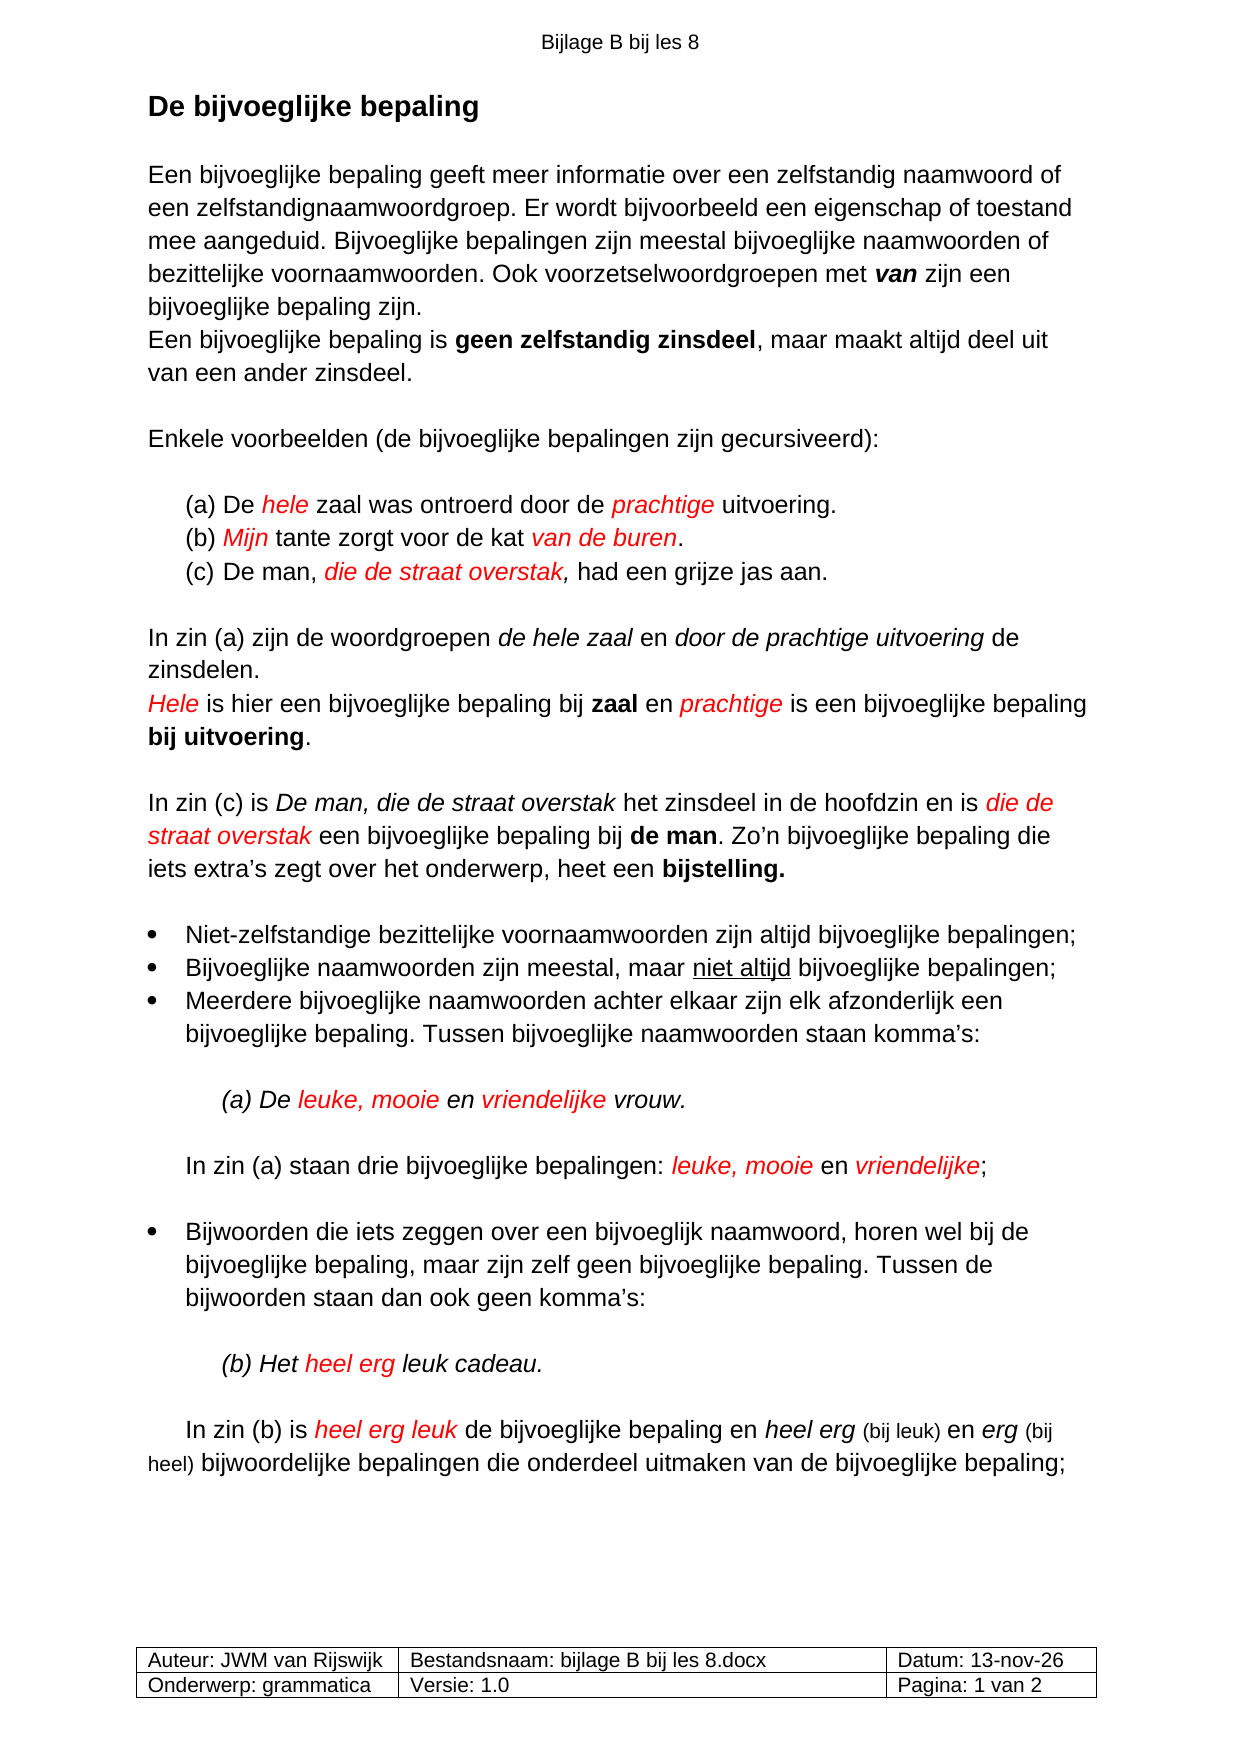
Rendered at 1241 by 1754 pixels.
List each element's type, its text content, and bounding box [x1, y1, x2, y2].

text In zin (a) zijn de woordgroepen de hele zaal en door de prachtige uitvoering de zinsdelen. [148, 622, 1093, 684]
list Mijn tante zorgt voor de kat van de buren. [185, 523, 1093, 552]
list Niet-zelfstandige bezittelijke voornaamwoorden zijn altijd bijvoeglijke bepalingen; [148, 920, 1093, 948]
text Hele is hier een bijvoeglijke bepaling bij zaal en prachtige is een bijvoeglijke bepaling bij uitvoering. [148, 688, 1093, 750]
list Bijvoeglijke naamwoorden zijn meestal, maar niet altijd bijvoeglijke bepalingen; [148, 953, 1093, 982]
text Enkele voorbeelden (de bijvoeglijke bepalingen zijn gecursiveerd): [148, 424, 1093, 453]
list Meerdere bijvoeglijke naamwoorden achter elkaar zijn elk afzonderlijk een bijvoeglijke bepaling. Tussen bijvoeglijke naamwoorden staan komma’s: [148, 986, 1093, 1048]
text De bijvoeglijke bepaling [148, 89, 1093, 122]
list De hele zaal was ontroerd door de prachtige uitvoering. [185, 490, 1093, 519]
list De man, die de straat overstak, had een grijze jas aan. [185, 556, 1093, 585]
list Bijwoorden die iets zeggen over een bijvoeglijk naamwoord, horen wel bij de bijvoeglijke bepaling, maar zijn zelf geen bijvoeglijke bepaling. Tussen de bijwoorden staan dan ook geen komma’s: [148, 1217, 1093, 1312]
text Een bijvoeglijke bepaling is geen zelfstandig zinsdeel, maar maakt altijd deel uit van een ander zinsdeel. [148, 325, 1093, 387]
list De leuke, mooie en vriendelijke vrouw. [221, 1085, 1093, 1114]
text Een bijvoeglijke bepaling geeft meer informatie over een zelfstandig naamwoord of een zelfstandignaamwoordgroep. Er wordt bijvoorbeeld een eigenschap of toestand mee aangeduid. Bijvoeglijke bepalingen zijn meestal bijvoeglijke naamwoorden of bezittelijke voornaamwoorden. Ook voorzetselwoordgroepen met van zijn een bijvoeglijke bepaling zijn. [148, 160, 1093, 321]
list Het heel erg leuk cadeau. [221, 1349, 1093, 1378]
text In zin (c) is De man, die de straat overstak het zinsdeel in de hoofdzin en is die de straat overstak een bijvoeglijke bepaling bij de man. Zo’n bijvoeglijke bepaling die iets extra’s zegt over het onderwerp, heet een bijstelling. [148, 788, 1093, 882]
text In zin (a) staan drie bijvoeglijke bepalingen: leuke, mooie en vriendelijke; [148, 1151, 1093, 1180]
text In zin (b) is heel erg leuk de bijvoeglijke bepaling en heel erg (bij leuk) en erg (bij heel) bijwoordelijke bepalingen die onderdeel uitmaken van de bijvoeglijke bepaling; [148, 1415, 1093, 1477]
